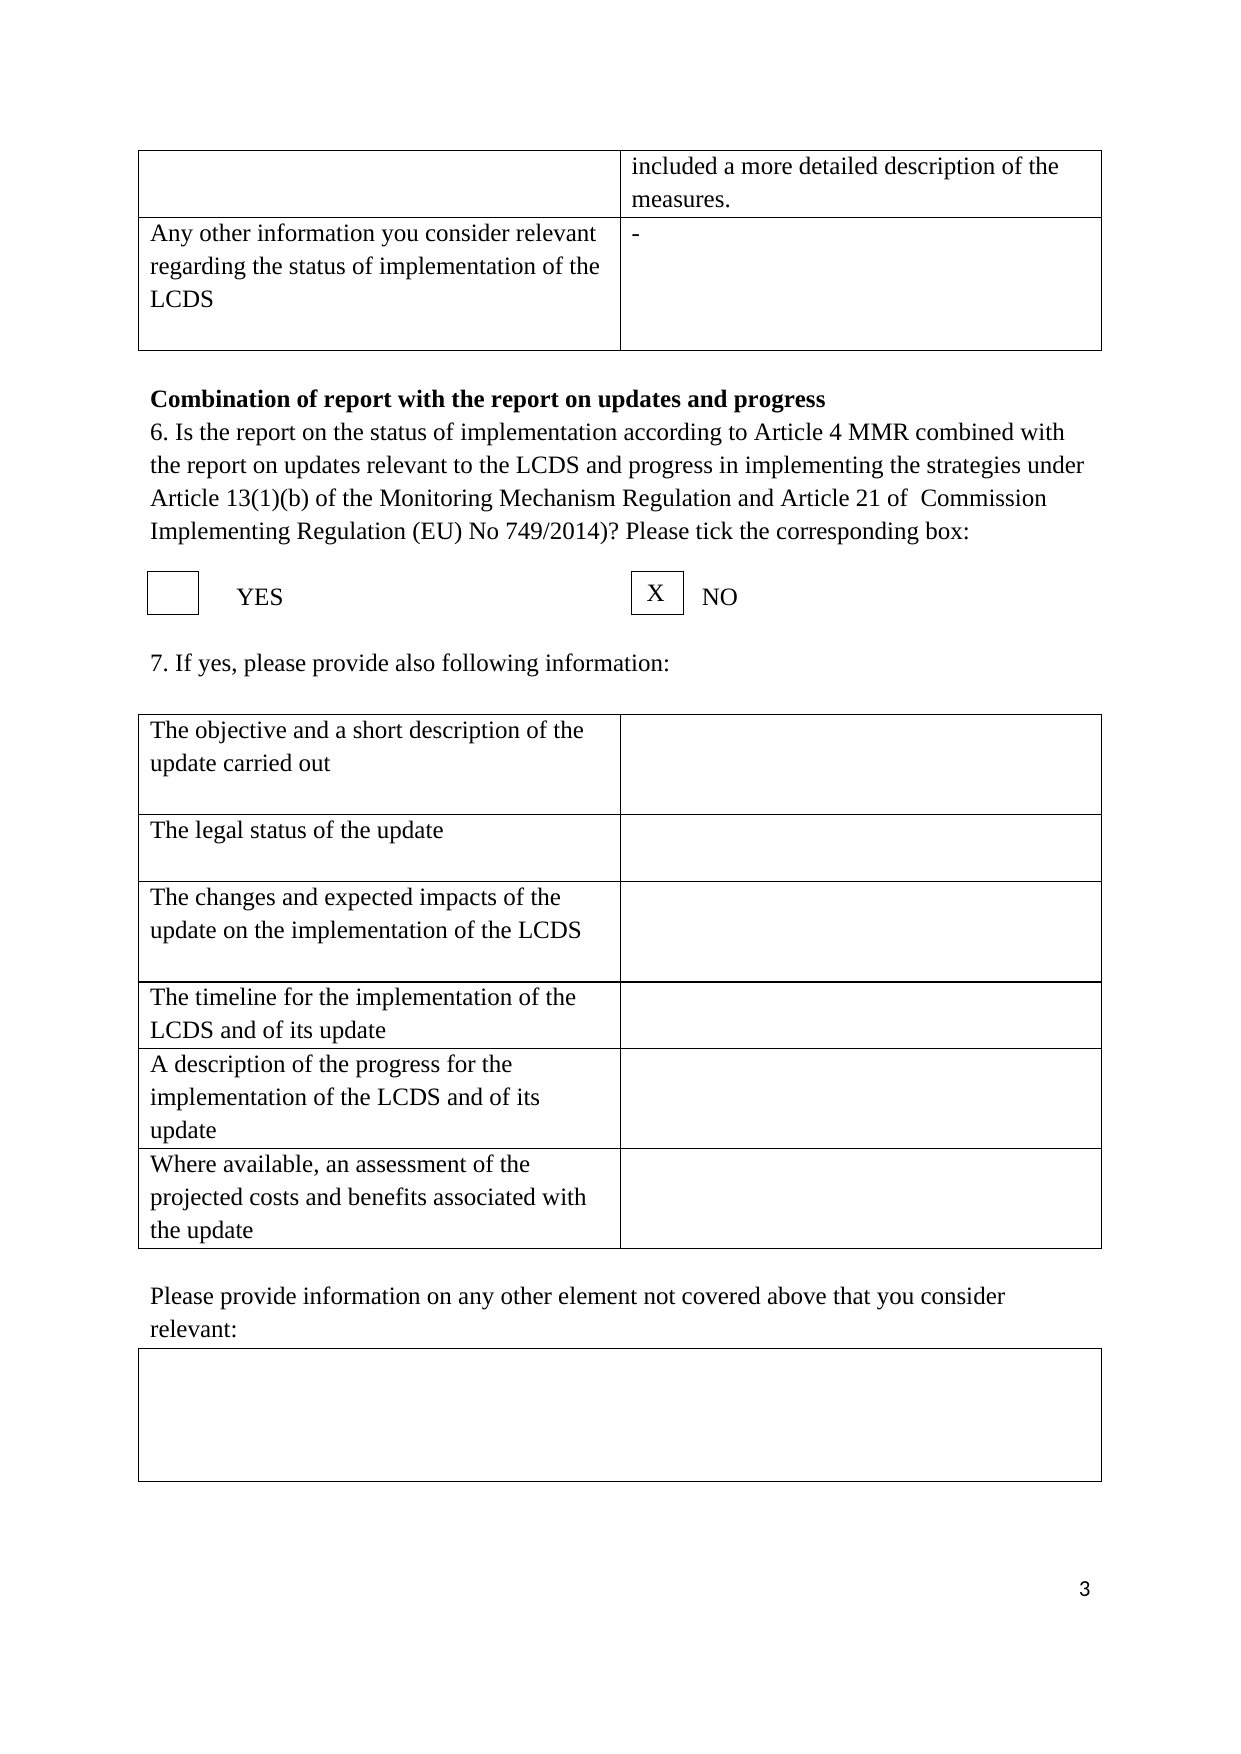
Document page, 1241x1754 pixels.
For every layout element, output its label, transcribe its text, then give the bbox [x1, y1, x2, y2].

text YES NO [199, 582, 631, 611]
text 7. If yes, please provide also following information: [150, 648, 1090, 677]
table_header [139, 1349, 1101, 1481]
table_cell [139, 151, 620, 217]
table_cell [621, 151, 1101, 217]
table_cell [621, 1149, 1101, 1247]
table_cell [621, 1049, 1101, 1148]
table_header The objective and a short description of the update carried out [139, 715, 620, 814]
table_cell Where available, an assessment of the projected costs and benefits associated with the update [139, 1149, 620, 1247]
table_cell [621, 815, 1101, 881]
table_cell Any other information you consider relevant regarding the status of implementation of the LCDS [139, 218, 620, 350]
table_cell [621, 882, 1101, 981]
text Please provide information on any other element not covered above that you consider relevant: [150, 1281, 1090, 1343]
table_cell A description of the progress for the implementation of the LCDS and of its update [139, 1049, 620, 1148]
text Combination of report with the report on updates and progress [150, 384, 1090, 413]
text YES NO [684, 582, 1090, 611]
table_header [621, 715, 1101, 814]
table_cell The changes and expected impacts of the update on the implementation of the LCDS [139, 882, 620, 981]
table_cell The legal status of the update [139, 815, 620, 881]
table_cell The timeline for the implementation of the LCDS and of its update [139, 983, 620, 1048]
table_cell - [621, 218, 1101, 350]
text 6. Is the report on the status of implementation according to Article 4 MMR combined with the report on updates relevant to the LCDS and progress in implementing the strategies under Article 13(1)(b) of the Monitoring Mechanism Regulation and Article 21 of Commission Implementing Regulation (EU) No 749/2014)? Please tick the corresponding box: [150, 417, 1090, 545]
table_cell [621, 983, 1101, 1048]
